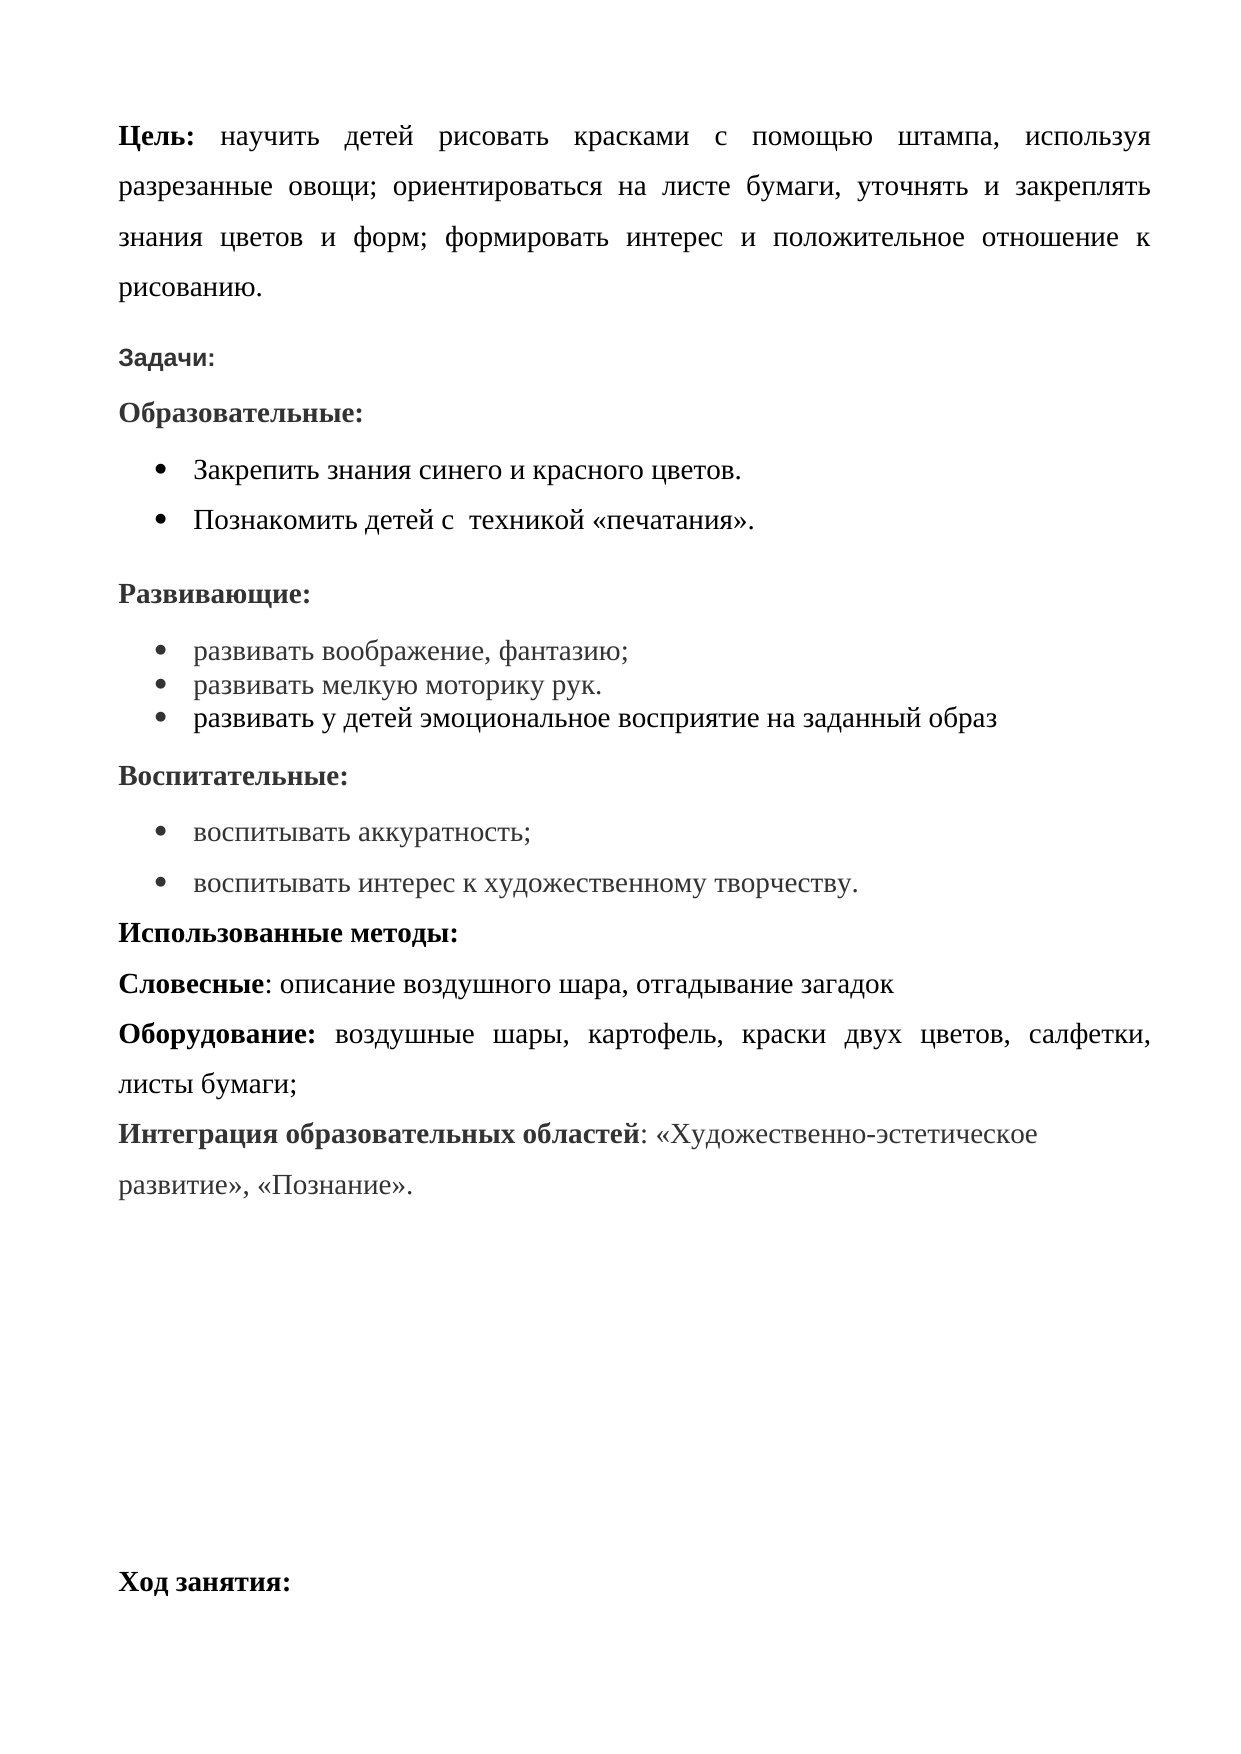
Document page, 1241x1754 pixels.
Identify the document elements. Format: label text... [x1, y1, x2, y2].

text Ход занятия: [118, 1564, 1152, 1597]
list воспитывать интерес к художественному творчеству. [156, 865, 1152, 899]
list Познакомить детей с техникой «печатания». [156, 502, 1152, 536]
text Использованные методы: [118, 915, 1152, 949]
text Воспитательные: [118, 758, 1152, 791]
text Словесные: описание воздушного шара, отгадывание загадок [118, 966, 1152, 999]
list развивать мелкую моторику рук. [156, 667, 1152, 701]
text Задачи: [118, 343, 1152, 372]
list развивать у детей эмоциональное восприятие на заданный образ [156, 701, 1152, 734]
text Цель: научить детей рисовать красками с помощью штампа, используя разрезанные овощи; ориентироваться на листе бумаги, уточнять и закреплять знания цветов и форм; формировать интерес и положительное отношение к рисованию. [118, 118, 1152, 303]
list Закрепить знания синего и красного цветов. [156, 452, 1152, 486]
list развивать воображение, фантазию; [156, 633, 1152, 667]
list воспитывать аккуратность; [156, 814, 1152, 848]
text Интеграция образовательных областей: «Художественно-эстетическое развитие», «Познание». [118, 1117, 1152, 1201]
text Оборудование: воздушные шары, картофель, краски двух цветов, салфетки, листы бумаги; [118, 1016, 1152, 1100]
text Развивающие: [118, 576, 1152, 610]
text Образовательные: [118, 395, 1152, 428]
